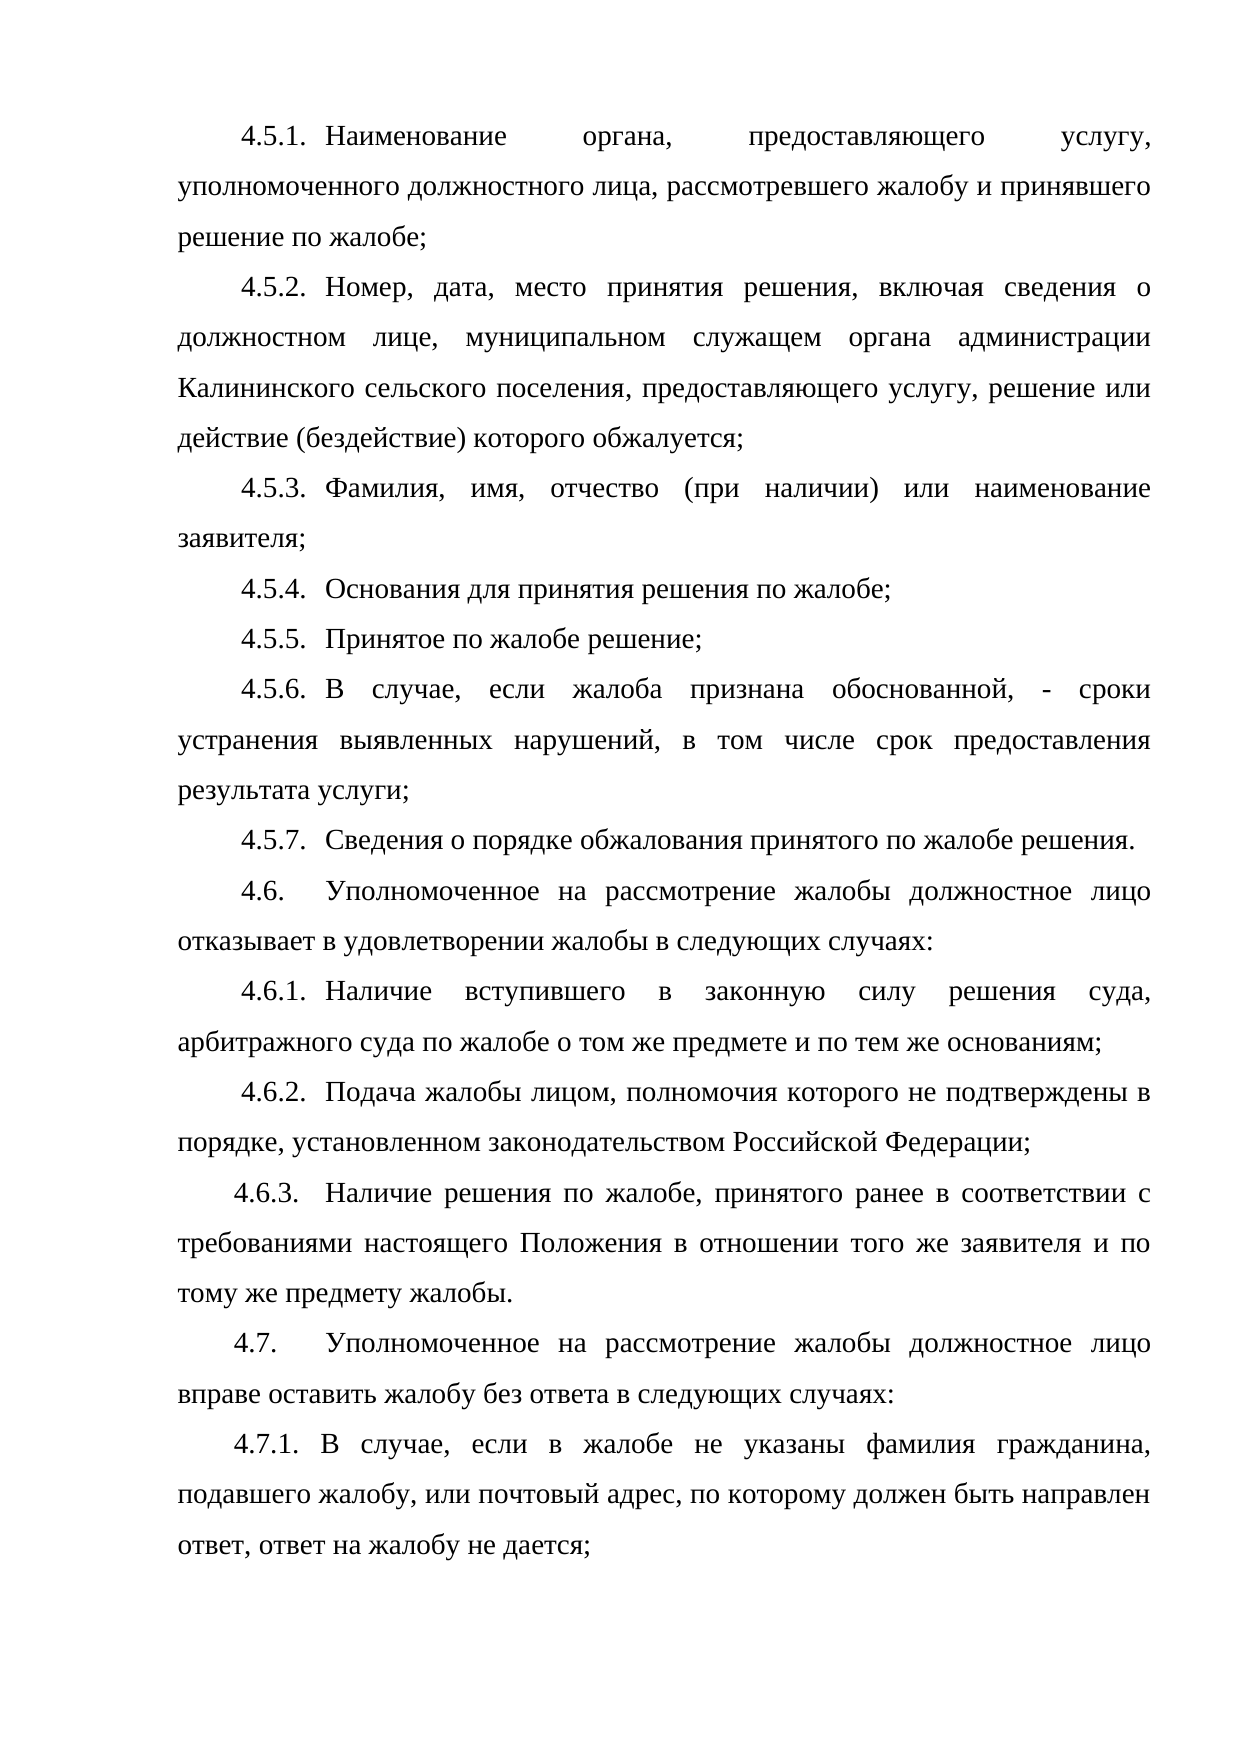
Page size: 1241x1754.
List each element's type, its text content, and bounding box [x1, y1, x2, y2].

text 4.6. Уполномоченное на рассмотрение жалобы должностное лицо отказывает в удовлетворении жалобы в следующих случаях: [177, 873, 1152, 957]
text 4.6.1. Наличие вступившего в законную силу решения суда, арбитражного суда по жалобе о том же предмете и по тем же основаниям; [177, 973, 1152, 1057]
text 4.5.4. Основания для принятия решения по жалобе; [177, 571, 1152, 604]
text 4.7.1. В случае, если в жалобе не указаны фамилия гражданина, подавшего жалобу, или почтовый адрес, по которому должен быть направлен ответ, ответ на жалобу не дается; [177, 1426, 1152, 1560]
text 4.5.3. Фамилия, имя, отчество (при наличии) или наименование заявителя; [177, 470, 1152, 554]
text 4.6.2. Подача жалобы лицом, полномочия которого не подтверждены в порядке, установленном законодательством Российской Федерации; [177, 1074, 1152, 1158]
text 4.5.2. Номер, дата, место принятия решения, включая сведения о должностном лице, муниципальном служащем органа администрации Калининского сельского поселения, предоставляющего услугу, решение или действие (бездействие) которого обжалуется; [177, 269, 1152, 453]
text 4.7. Уполномоченное на рассмотрение жалобы должностное лицо вправе оставить жалобу без ответа в следующих случаях: [177, 1326, 1152, 1409]
text 4.6.3. Наличие решения по жалобе, принятого ранее в соответствии с требованиями настоящего Положения в отношении того же заявителя и по тому же предмету жалобы. [177, 1175, 1152, 1309]
text 4.5.7. Сведения о порядке обжалования принятого по жалобе решения. [177, 822, 1152, 856]
text 4.5.1. Наименование органа, предоставляющего услугу, уполномоченного должностного лица, рассмотревшего жалобу и принявшего решение по жалобе; [177, 118, 1152, 252]
text 4.5.5. Принятое по жалобе решение; [177, 621, 1152, 655]
text 4.5.6. В случае, если жалоба признана обоснованной, - сроки устранения выявленных нарушений, в том числе срок предоставления результата услуги; [177, 672, 1152, 806]
